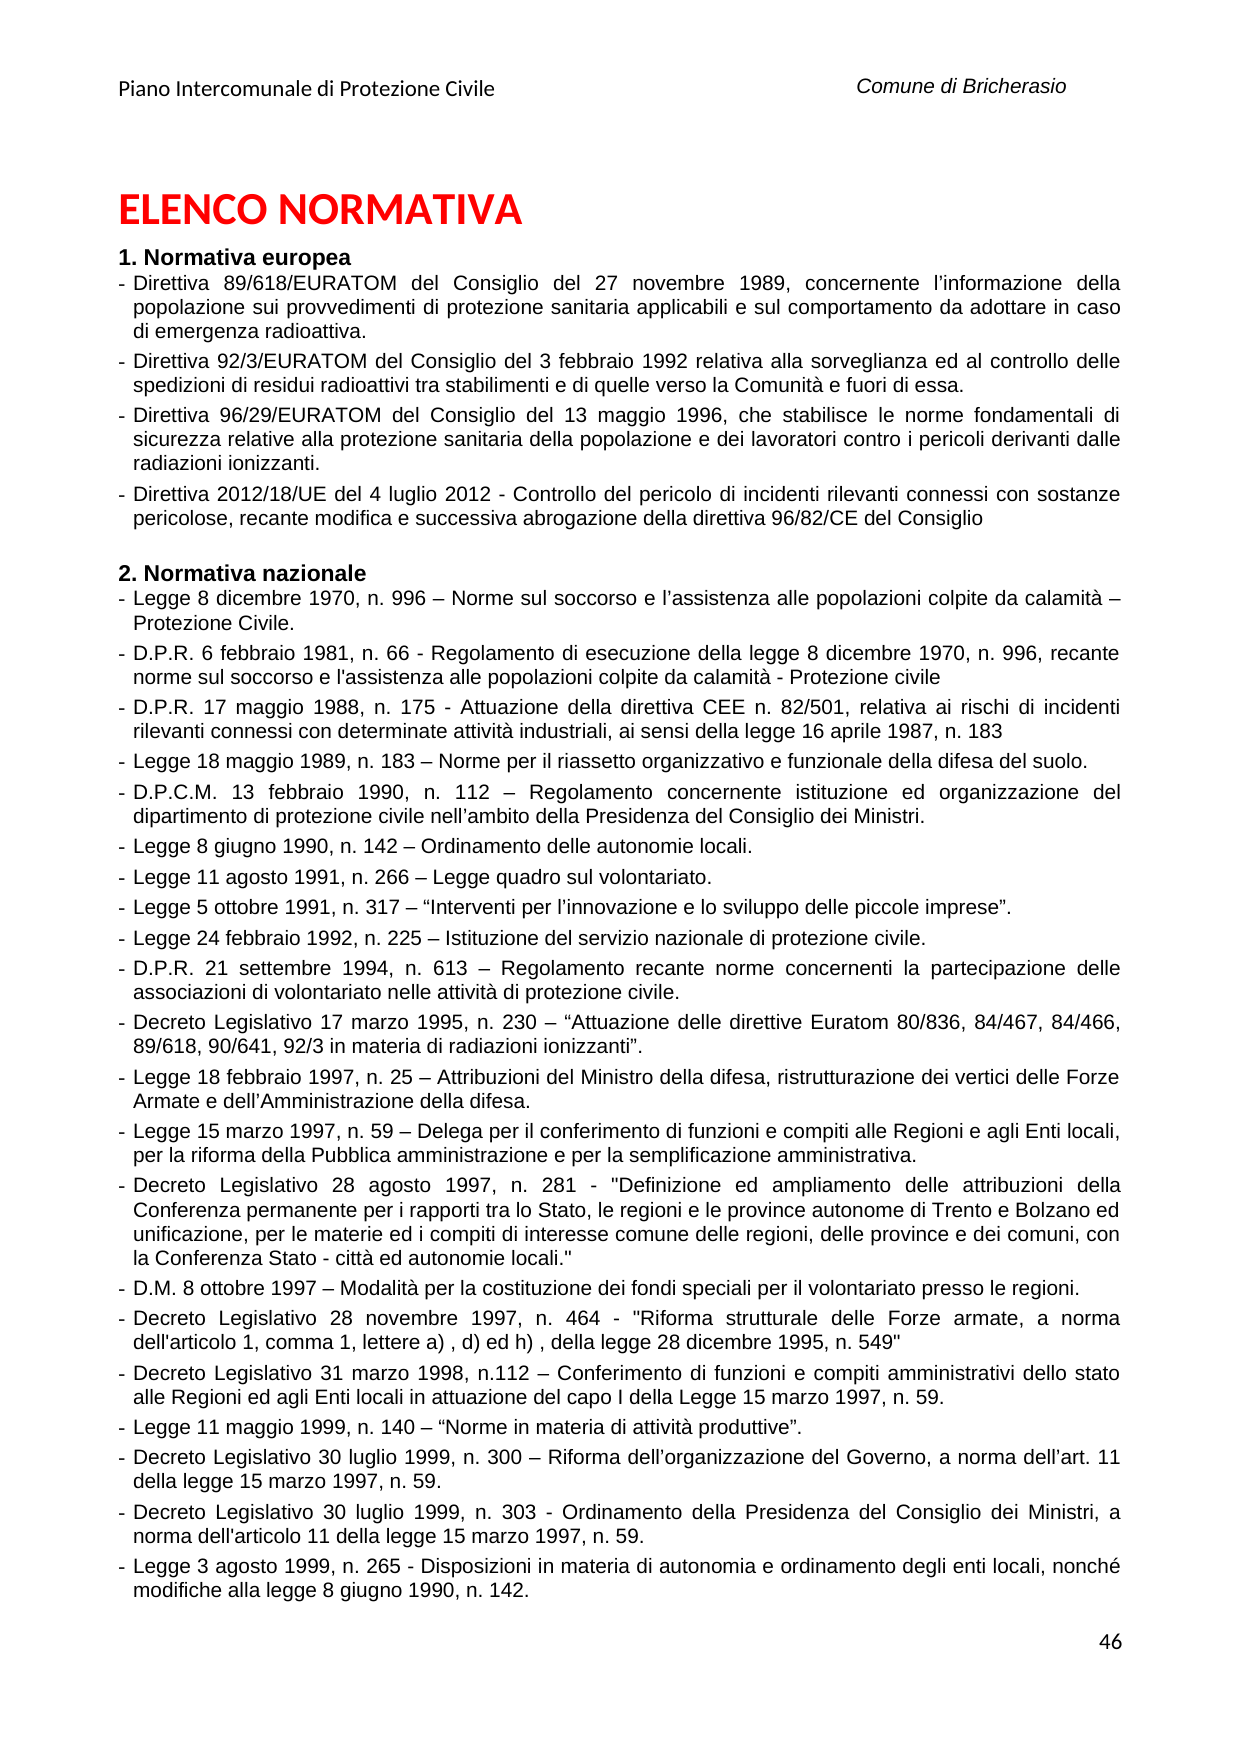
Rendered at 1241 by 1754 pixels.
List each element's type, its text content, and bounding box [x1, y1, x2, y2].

list Decreto Legislativo 31 marzo 1998, n.112 – Conferimento di funzioni e compiti amministrativi dello stato alle Regioni ed agli Enti locali in attuazione del capo I della Legge 15 marzo 1997, n. 59. [118, 1360, 1122, 1408]
list Decreto Legislativo 28 novembre 1997, n. 464 - "Riforma strutturale delle Forze armate, a norma dell'articolo 1, comma 1, lettere a) , d) ed h) , della legge 28 dicembre 1995, n. 549" [118, 1306, 1122, 1354]
list Legge 11 agosto 1991, n. 266 – Legge quadro sul volontariato. [118, 864, 1122, 889]
list Direttiva 2012/18/UE del 4 luglio 2012 - Controllo del pericolo di incidenti rilevanti connessi con sostanze pericolose, recante modifica e successiva abrogazione della direttiva 96/82/CE del Consiglio [118, 481, 1122, 529]
list Decreto Legislativo 30 luglio 1999, n. 303 - Ordinamento della Presidenza del Consiglio dei Ministri, a norma dell'articolo 11 della legge 15 marzo 1997, n. 59. [118, 1499, 1122, 1548]
list D.P.R. 17 maggio 1988, n. 175 - Attuazione della direttiva CEE n. 82/501, relativa ai rischi di incidenti rilevanti connessi con determinate attività industriali, ai sensi della legge 16 aprile 1987, n. 183 [118, 695, 1122, 743]
list Legge 3 agosto 1999, n. 265 - Disposizioni in materia di autonomia e ordinamento degli enti locali, nonché modifiche alla legge 8 giugno 1990, n. 142. [118, 1554, 1122, 1602]
list D.P.R. 6 febbraio 1981, n. 66 - Regolamento di esecuzione della legge 8 dicembre 1970, n. 996, recante norme sul soccorso e l'assistenza alle popolazioni colpite da calamità - Protezione civile [118, 641, 1122, 689]
subtitle 1. Normativa europea [118, 244, 1122, 270]
list Direttiva 92/3/EURATOM del Consiglio del 3 febbraio 1992 relativa alla sorveglianza ed al controllo delle spedizioni di residui radioattivi tra stabilimenti e di quelle verso la Comunità e fuori di essa. [118, 349, 1122, 397]
list Decreto Legislativo 28 agosto 1997, n. 281 - "Definizione ed ampliamento delle attribuzioni della Conferenza permanente per i rapporti tra lo Stato, le regioni e le province autonome di Trento e Bolzano ed unificazione, per le materie ed i compiti di interesse comune delle regioni, delle province e dei comuni, con la Conferenza Stato - città ed autonomie locali." [118, 1173, 1122, 1269]
list Direttiva 89/618/EURATOM del Consiglio del 27 novembre 1989, concernente l’informazione della popolazione sui provvedimenti di protezione sanitaria applicabili e sul comportamento da adottare in caso di emergenza radioattiva. [118, 270, 1122, 342]
list Legge 11 maggio 1999, n. 140 – “Norme in materia di attività produttive”. [118, 1415, 1122, 1439]
list Legge 5 ottobre 1991, n. 317 – “Interventi per l’innovazione e lo sviluppo delle piccole imprese”. [118, 895, 1122, 919]
list D.P.C.M. 13 febbraio 1990, n. 112 – Regolamento concernente istituzione ed organizzazione del dipartimento di protezione civile nell’ambito della Presidenza del Consiglio dei Ministri. [118, 780, 1122, 828]
list Direttiva 96/29/EURATOM del Consiglio del 13 maggio 1996, che stabilisce le norme fondamentali di sicurezza relative alla protezione sanitaria della popolazione e dei lavoratori contro i pericoli derivanti dalle radiazioni ionizzanti. [118, 403, 1122, 475]
list Legge 8 giugno 1990, n. 142 – Ordinamento delle autonomie locali. [118, 834, 1122, 858]
list Decreto Legislativo 30 luglio 1999, n. 300 – Riforma dell’organizzazione del Governo, a norma dell’art. 11 della legge 15 marzo 1997, n. 59. [118, 1445, 1122, 1493]
list Legge 18 maggio 1989, n. 183 – Norme per il riassetto organizzativo e funzionale della difesa del suolo. [118, 749, 1122, 773]
subtitle 2. Normativa nazionale [118, 560, 1122, 586]
list D.P.R. 21 settembre 1994, n. 613 – Regolamento recante norme concernenti la partecipazione delle associazioni di volontariato nelle attività di protezione civile. [118, 956, 1122, 1004]
list D.M. 8 ottobre 1997 – Modalità per la costituzione dei fondi speciali per il volontariato presso le regioni. [118, 1276, 1122, 1300]
subtitle ELENCO NORMATIVA [118, 180, 1122, 236]
list Legge 15 marzo 1997, n. 59 – Delega per il conferimento di funzioni e compiti alle Regioni e agli Enti locali, per la riforma della Pubblica amministrazione e per la semplificazione amministrativa. [118, 1119, 1122, 1167]
list Legge 18 febbraio 1997, n. 25 – Attribuzioni del Ministro della difesa, ristrutturazione dei vertici delle Forze Armate e dell’Amministrazione della difesa. [118, 1064, 1122, 1113]
list Legge 24 febbraio 1992, n. 225 – Istituzione del servizio nazionale di protezione civile. [118, 925, 1122, 949]
list Legge 8 dicembre 1970, n. 996 – Norme sul soccorso e l’assistenza alle popolazioni colpite da calamità – Protezione Civile. [118, 586, 1122, 634]
list Decreto Legislativo 17 marzo 1995, n. 230 – “Attuazione delle direttive Euratom 80/836, 84/467, 84/466, 89/618, 90/641, 92/3 in materia di radiazioni ionizzanti”. [118, 1010, 1122, 1058]
